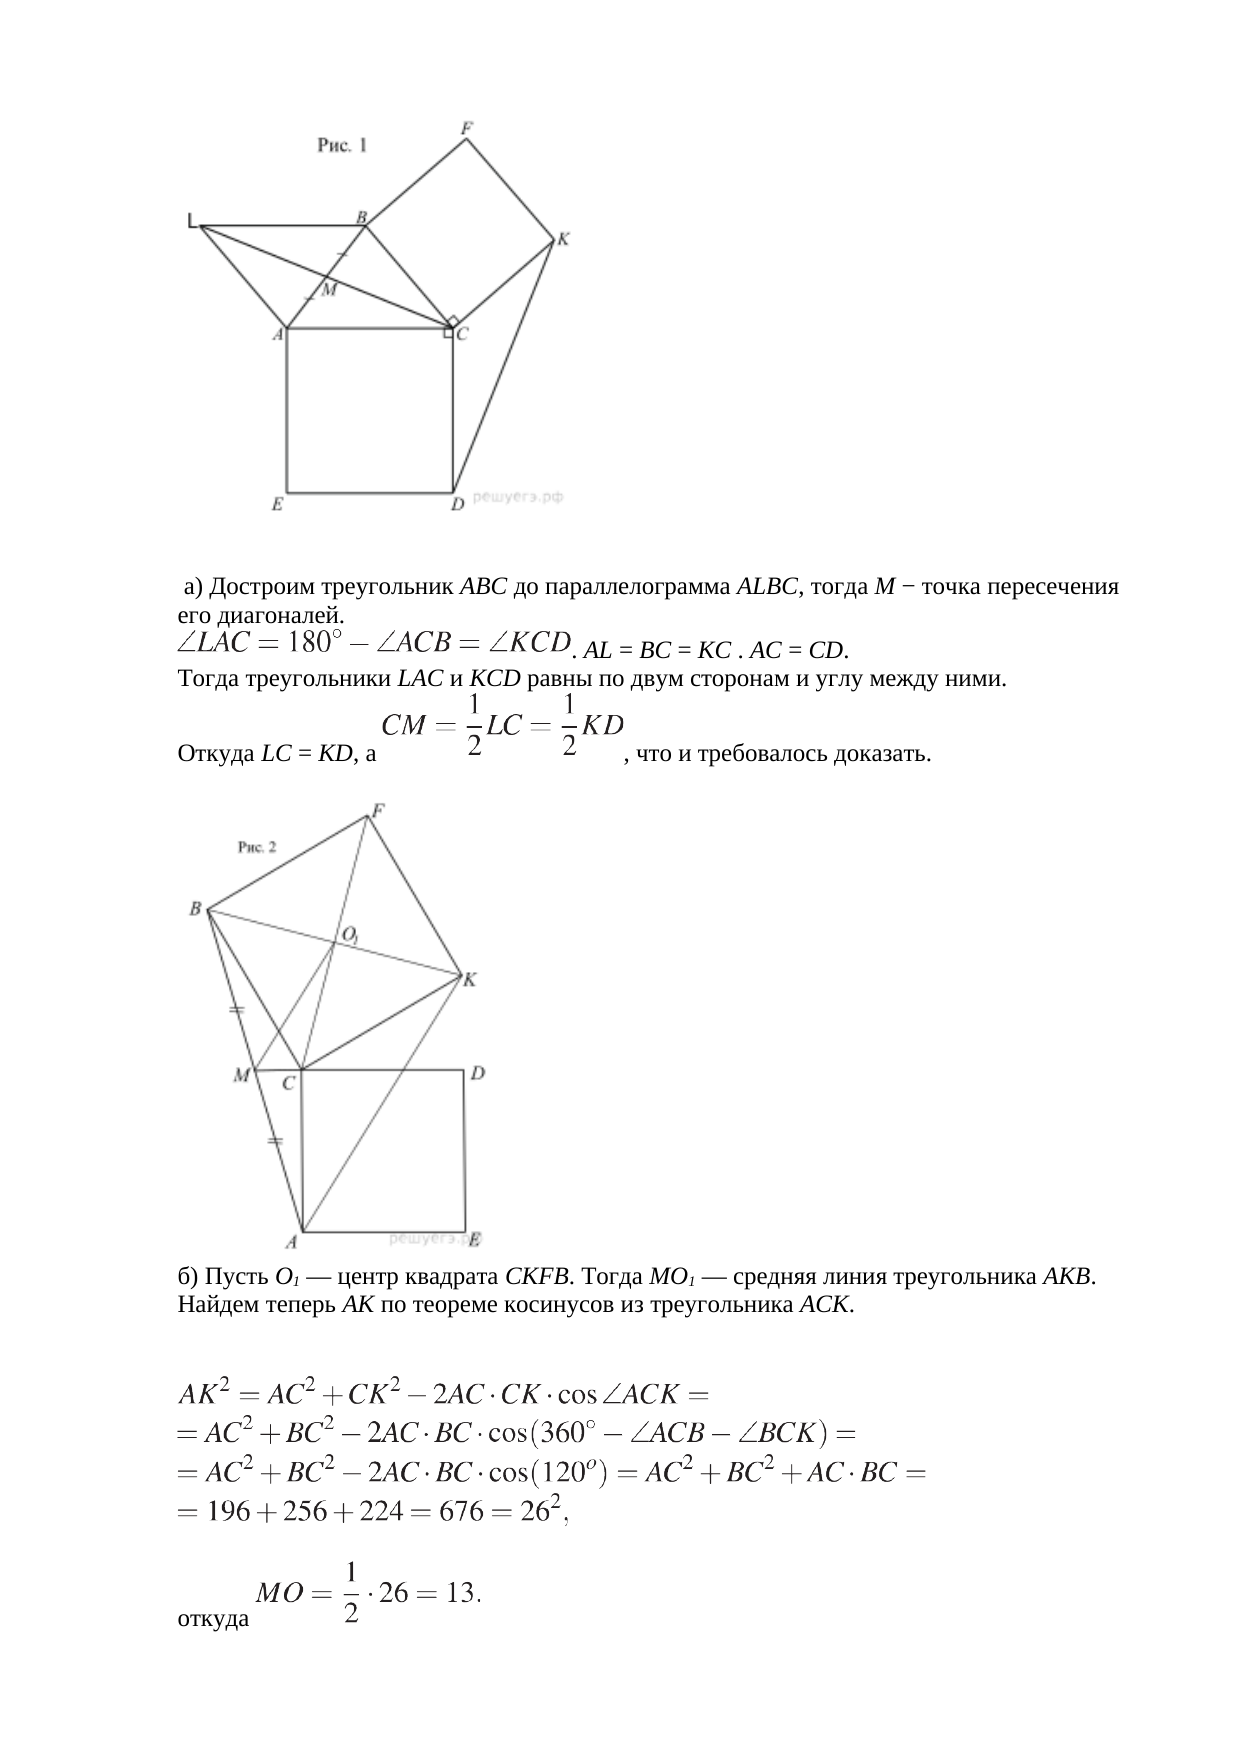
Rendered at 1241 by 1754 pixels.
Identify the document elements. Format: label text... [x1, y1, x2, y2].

picture [177, 1375, 926, 1532]
picture [382, 692, 624, 761]
text откуда [177, 1561, 1152, 1632]
picture [177, 628, 571, 659]
picture [177, 118, 576, 514]
picture [255, 1560, 481, 1627]
text а) Достроим треугольник ABC до параллелограмма ALBC, тогда M − точка пересечения его диагоналей. [177, 571, 1152, 628]
picture [183, 795, 496, 1256]
text Тогда треугольники LAC и KCD равны по двум сторонам и углу между ними. Откуда LC = KD, а , что и требовалось доказать. [177, 663, 1152, 766]
text б) Пусть O1 — центр квадрата CKFB. Тогда MO1 — средняя линия треугольника AKB. Найдем теперь AK по теореме косинусов из треугольника ACK. [177, 1261, 1152, 1318]
